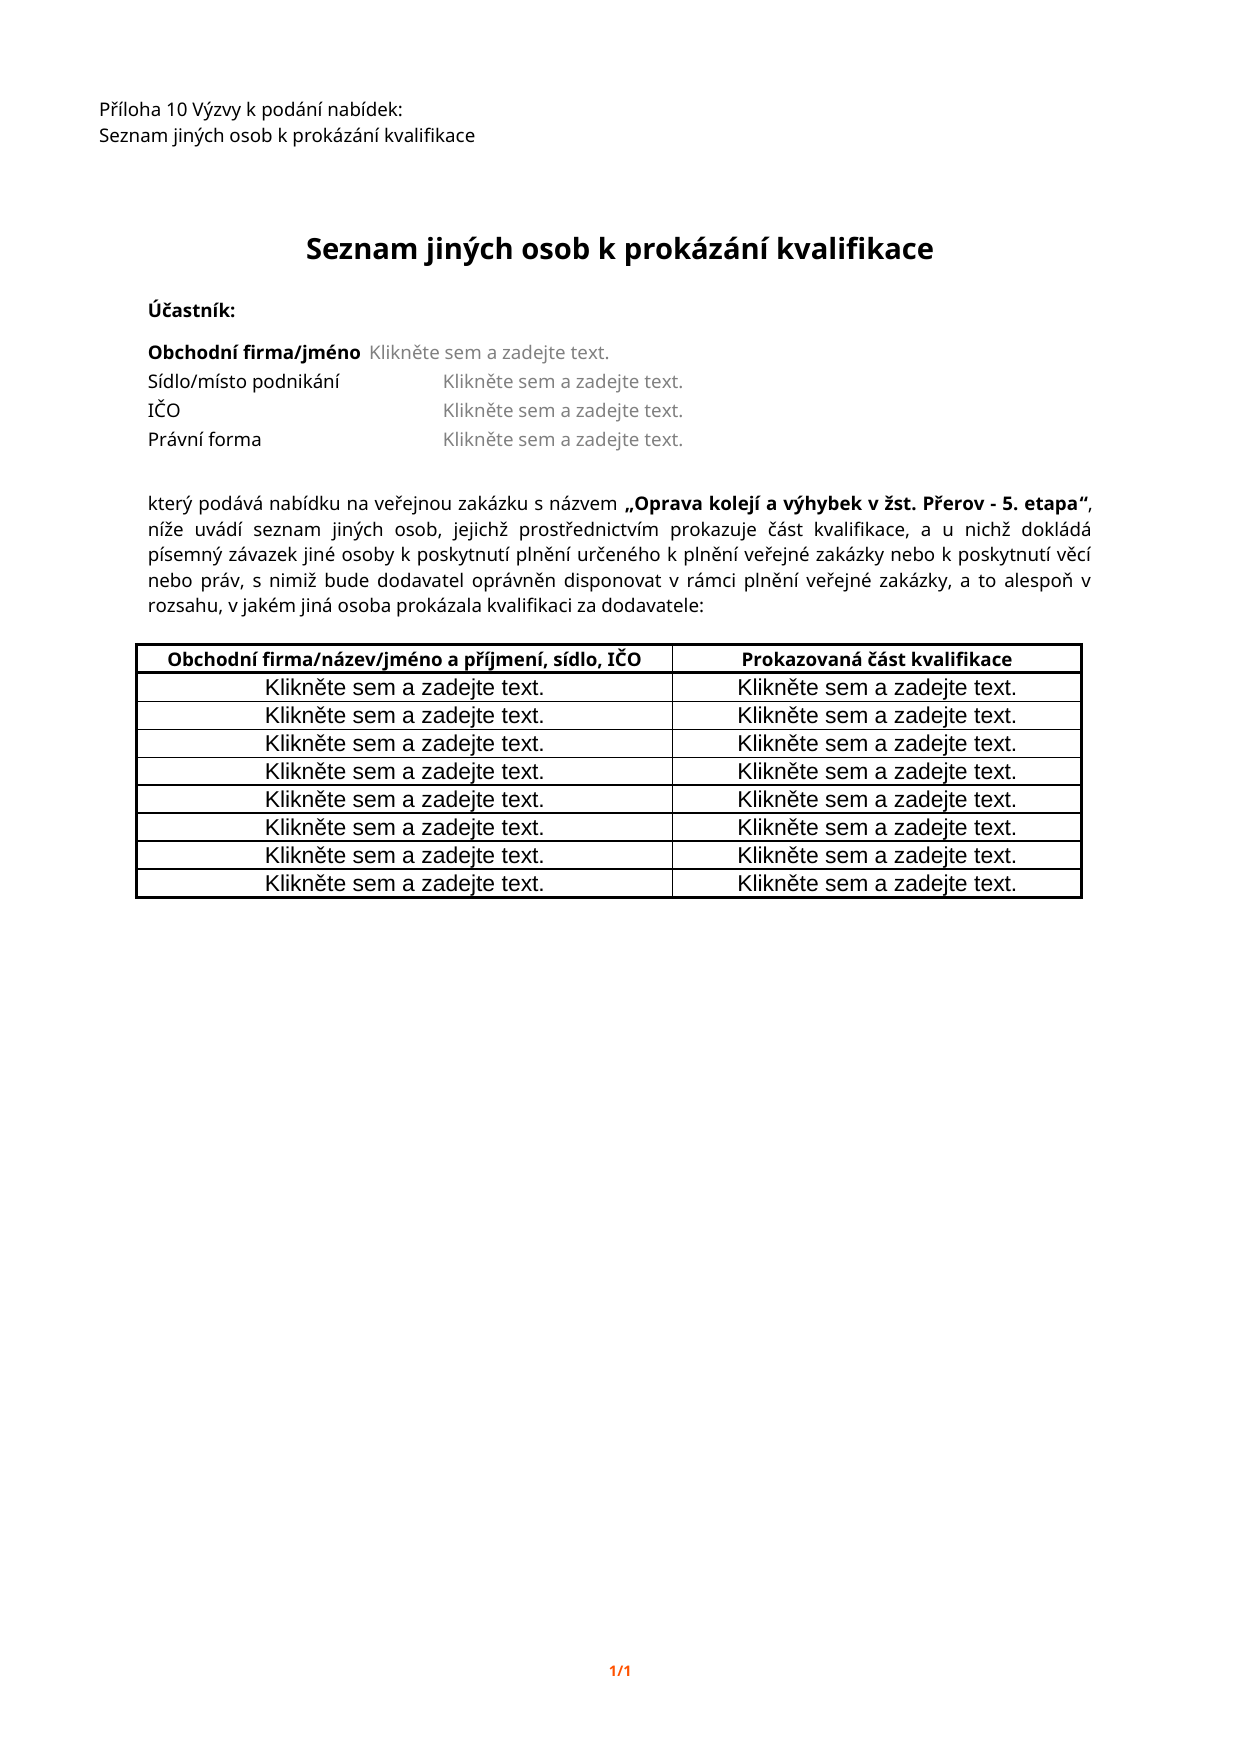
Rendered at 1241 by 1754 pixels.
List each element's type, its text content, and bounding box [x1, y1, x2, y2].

text IČO [148, 394, 1093, 423]
table_header Obchodní firma/název/jméno a příjmení, sídlo, IČO [138, 646, 672, 671]
text Účastník: [148, 293, 1093, 324]
title Seznam jiných osob k prokázání kvalifikace [148, 228, 1093, 268]
text Obchodní firma/jméno [148, 336, 1093, 365]
table_header Prokazovaná část kvalifikace [673, 646, 1080, 671]
text Sídlo/místo podnikání [148, 365, 1093, 394]
text který podává nabídku na veřejnou zakázku s názvem „Oprava kolejí a výhybek v žst. Přerov - 5. etapa“, níže uvádí seznam jiných osob, jejichž prostřednictvím prokazuje část kvalifikace, a u nichž dokládá písemný závazek jiné osoby k poskytnutí plnění určeného k plnění veřejné zakázky nebo k poskytnutí věcí nebo práv, s nimiž bude dodavatel oprávněn disponovat v rámci plnění veřejné zakázky, a to alespoň v rozsahu, v jakém jiná osoba prokázala kvalifikaci za dodavatele: [148, 490, 1093, 618]
text Právní forma [148, 423, 1093, 452]
